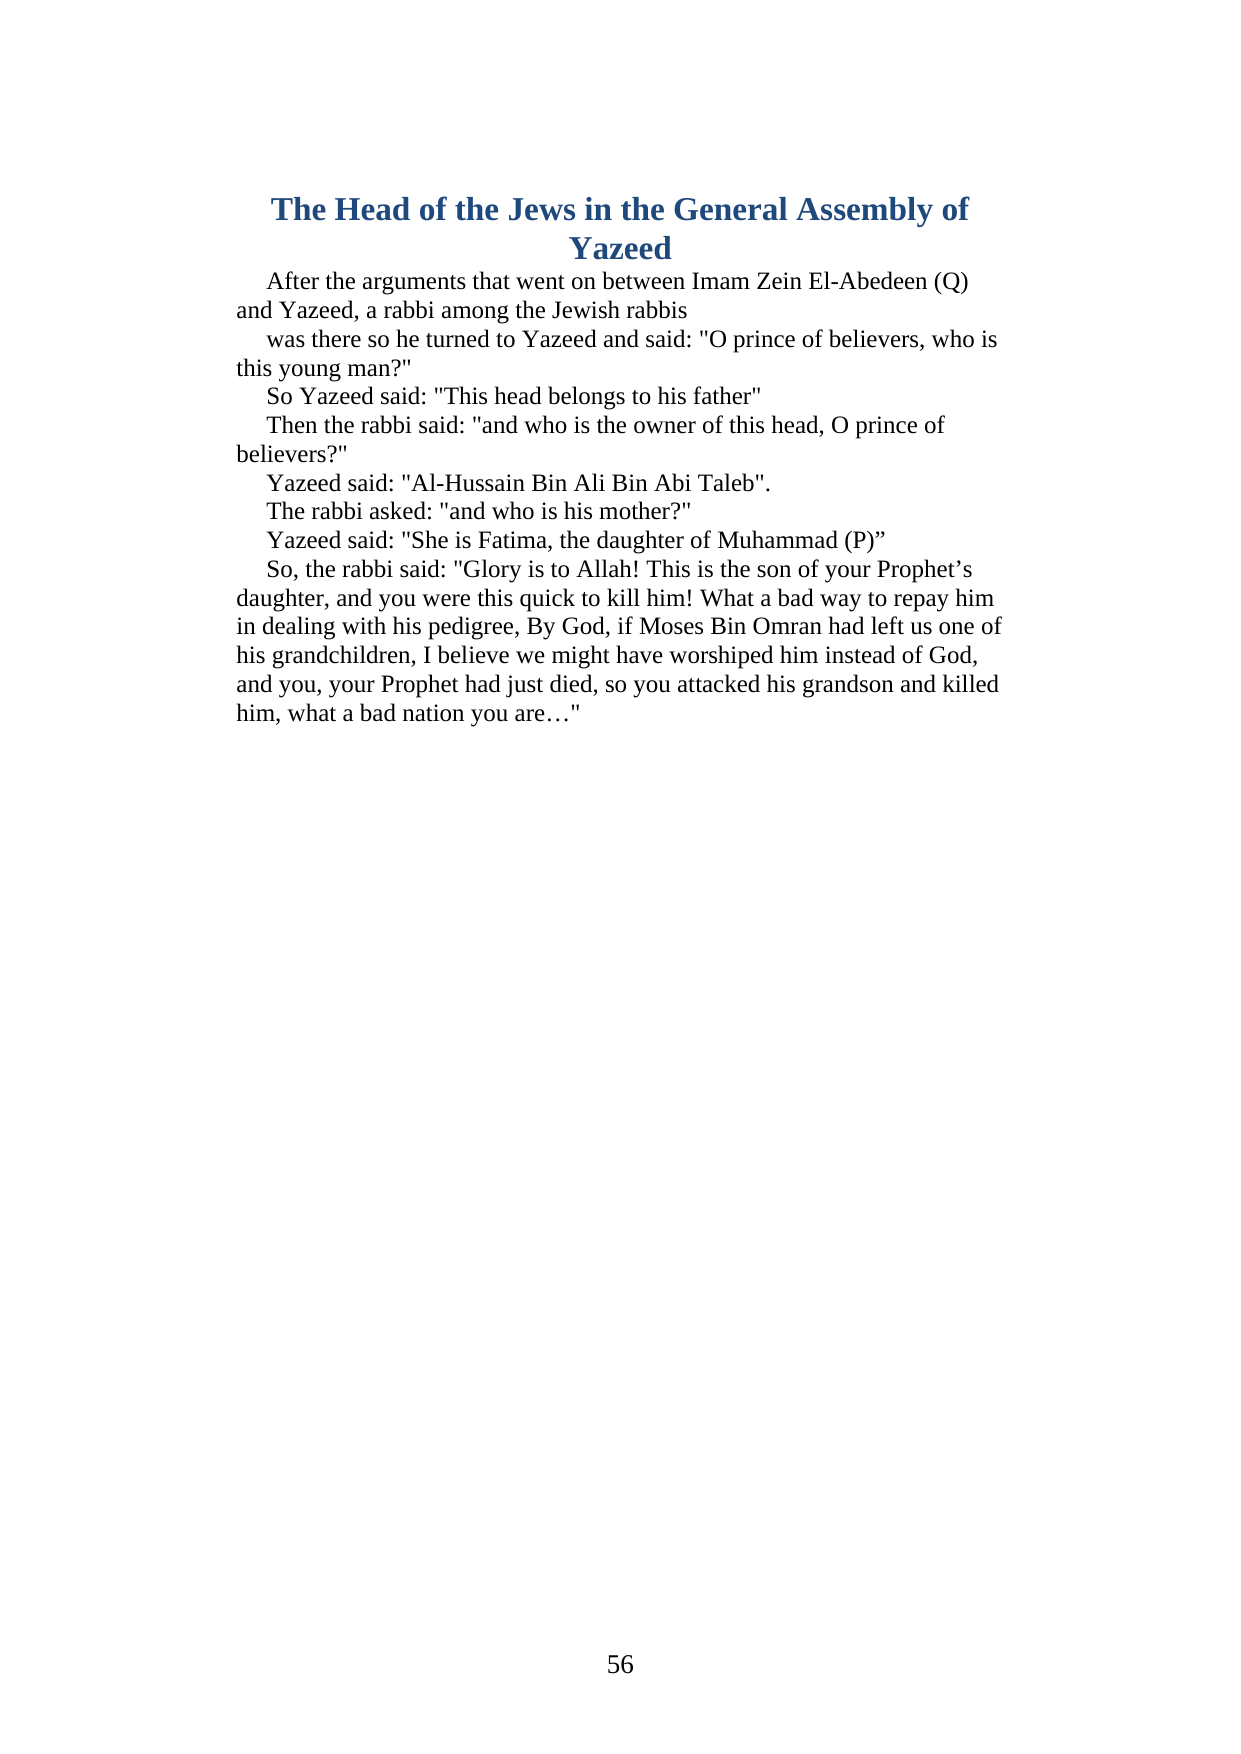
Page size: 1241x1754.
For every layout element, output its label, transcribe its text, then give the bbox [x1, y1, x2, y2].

text Yazeed said: "She is Fatima, the daughter of Muhammad (P)” [236, 525, 1004, 554]
text So, the rabbi said: "Glory is to Allah! This is the son of your Prophet’s daughter, and you were this quick to kill him! What a bad way to repay him in dealing with his pedigree, By God, if Moses Bin Omran had left us one of his grandchildren, I believe we might have worshiped him instead of God, and you, your Prophet had just died, so you attacked his grandson and killed him, what a bad nation you are…" [236, 554, 1004, 726]
text After the arguments that went on between Imam Zein El-Abedeen (Q) and Yazeed, a rabbi among the Jewish rabbis [236, 266, 1004, 324]
text Yazeed said: "Al-Hussain Bin Ali Bin Abi Taleb". [236, 468, 1004, 496]
text The rabbi asked: "and who is his mother?" [236, 496, 1004, 525]
text Then the rabbi said: "and who is the owner of this head, O prince of believers?" [236, 410, 1004, 468]
text was there so he turned to Yazeed and said: "O prince of believers, who is this young man?" [236, 324, 1004, 381]
text So Yazeed said: "This head belongs to his father" [236, 381, 1004, 410]
subtitle The Head of the Jews in the General Assembly of Yazeed [236, 190, 1004, 266]
